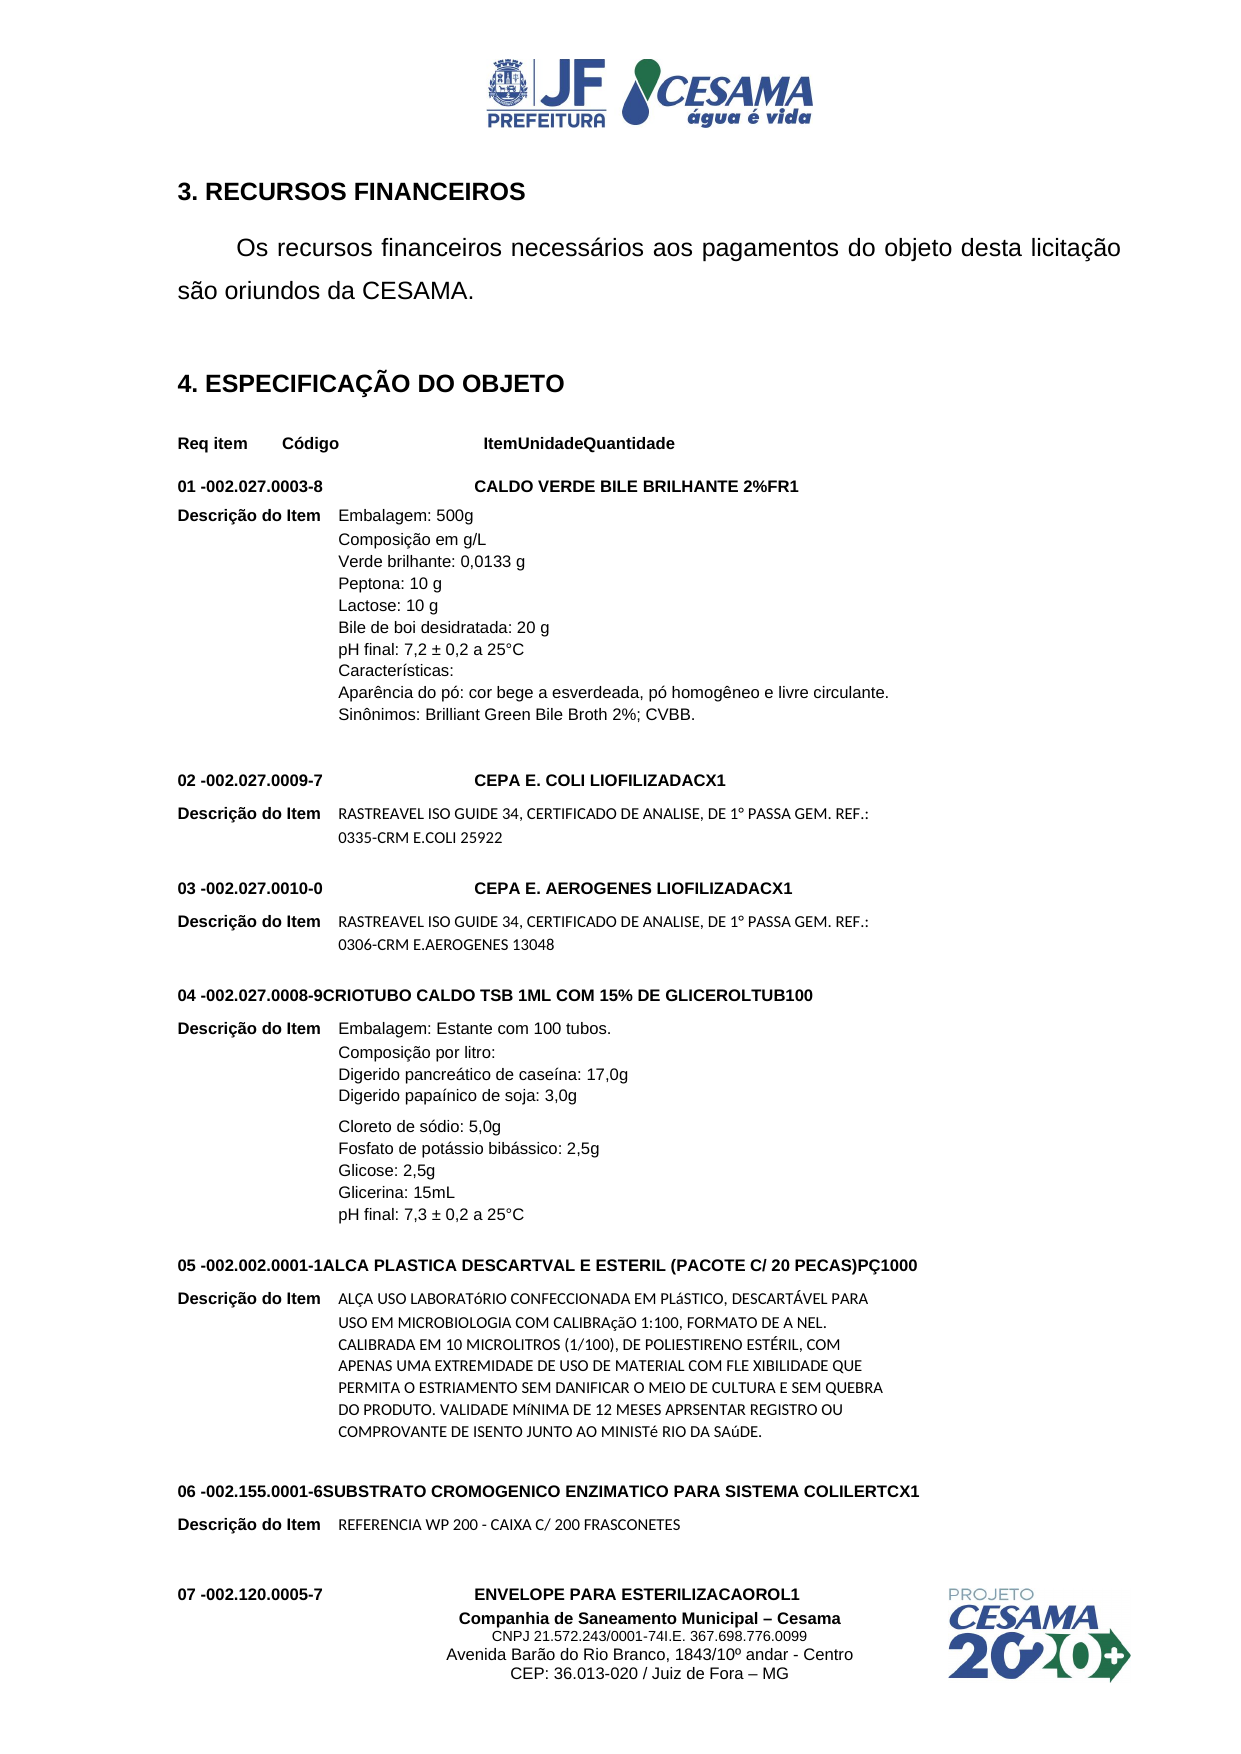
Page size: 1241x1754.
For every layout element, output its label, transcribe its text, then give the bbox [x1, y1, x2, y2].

text 01 -002.027.0003-8 CALDO VERDE BILE BRILHANTE 2%FR1 [177, 478, 1122, 495]
text Características: [177, 664, 1122, 680]
text Descrição do Item ALÇA USO LABORATóRIO CONFECCIONADA EM PLáSTICO, DESCARTÁVEL PARA [177, 1284, 1122, 1309]
text Sinônimos: Brilliant Green Bile Broth 2%; CVBB. [177, 708, 1122, 724]
text 02 -002.027.0009-7 CEPA E. COLI LIOFILIZADACX1 [177, 761, 1122, 793]
picture [486, 59, 813, 128]
text USO EM MICROBIOLOGIA COM CALIBRAçãO 1:100, FORMATO DE A NEL. [177, 1316, 1122, 1331]
text 04 -002.027.0008-9CRIOTUBO CALDO TSB 1ML COM 15% DE GLICEROLTUB100 [177, 976, 1122, 1008]
text APENAS UMA EXTREMIDADE DE USO DE MATERIAL COM FLE XIBILIDADE QUE [177, 1359, 1122, 1375]
text 0335-CRM E.COLI 25922 [177, 831, 1122, 846]
text Lactose: 10 g [177, 599, 1122, 614]
text Digerido papaínico de soja: 3,0g [177, 1089, 1122, 1105]
text Descrição do Item RASTREAVEL ISO GUIDE 34, CERTIFICADO DE ANALISE, DE 1° PASSA GEM. REF.: [177, 800, 1122, 824]
text Req item Código ItemUnidadeQuantidade [177, 428, 1122, 454]
text 4. ESPECIFICAÇÃO DO OBJETO [177, 369, 1122, 398]
text 3. RECURSOS FINANCEIROS [177, 177, 1122, 206]
text Fosfato de potássio bibássico: 2,5g [177, 1142, 1122, 1158]
text pH final: 7,3 ± 0,2 a 25°C [177, 1208, 1122, 1223]
text Digerido pancreático de caseína: 17,0g [177, 1068, 1122, 1083]
text 07 -002.120.0005-7 ENVELOPE PARA ESTERILIZACAOROL1 [177, 1574, 1122, 1607]
text 0306-CRM E.AEROGENES 13048 [177, 938, 1122, 954]
text Cloreto de sódio: 5,0g [177, 1120, 1122, 1136]
text PERMITA O ESTRIAMENTO SEM DANIFICAR O MEIO DE CULTURA E SEM QUEBRA [177, 1381, 1122, 1397]
picture [948, 1588, 1131, 1683]
text Glicerina: 15mL [177, 1186, 1122, 1201]
text CALIBRADA EM 10 MICROLITROS (1/100), DE POLIESTIRENO ESTÉRIL, COM [177, 1338, 1122, 1353]
text Descrição do Item RASTREAVEL ISO GUIDE 34, CERTIFICADO DE ANALISE, DE 1° PASSA GEM. REF.: [177, 907, 1122, 932]
text Descrição do Item Embalagem: 500g [177, 502, 1122, 527]
text Descrição do Item Embalagem: Estante com 100 tubos. [177, 1014, 1122, 1039]
text Descrição do Item REFERENCIA WP 200 - CAIXA C/ 200 FRASCONETES [177, 1511, 1122, 1536]
text Verde brilhante: 0,0133 g [177, 555, 1122, 571]
text 06 -002.155.0001-6SUBSTRATO CROMOGENICO ENZIMATICO PARA SISTEMA COLILERTCX1 [177, 1471, 1122, 1504]
text COMPROVANTE DE ISENTO JUNTO AO MINISTé RIO DA SAúDE. [177, 1425, 1122, 1441]
text 05 -002.002.0001-1ALCA PLASTICA DESCARTVAL E ESTERIL (PACOTE C/ 20 PECAS)PÇ1000 [177, 1245, 1122, 1278]
text Aparência do pó: cor bege a esverdeada, pó homogêneo e livre circulante. [177, 686, 1122, 702]
text 03 -002.027.0010-0 CEPA E. AEROGENES LIOFILIZADACX1 [177, 868, 1122, 901]
text Composição por litro: [177, 1046, 1122, 1061]
text Bile de boi desidratada: 20 g [177, 621, 1122, 636]
text Peptona: 10 g [177, 577, 1122, 592]
text pH final: 7,2 ± 0,2 a 25°C [177, 643, 1122, 658]
text Composição em g/L [177, 533, 1122, 549]
text DO PRODUTO. VALIDADE MíNIMA DE 12 MESES APRSENTAR REGISTRO OU [177, 1403, 1122, 1419]
text Glicose: 2,5g [177, 1164, 1122, 1179]
text Os recursos financeiros necessários aos pagamentos do objeto desta licitação são oriundos da CESAMA. [177, 233, 1122, 305]
